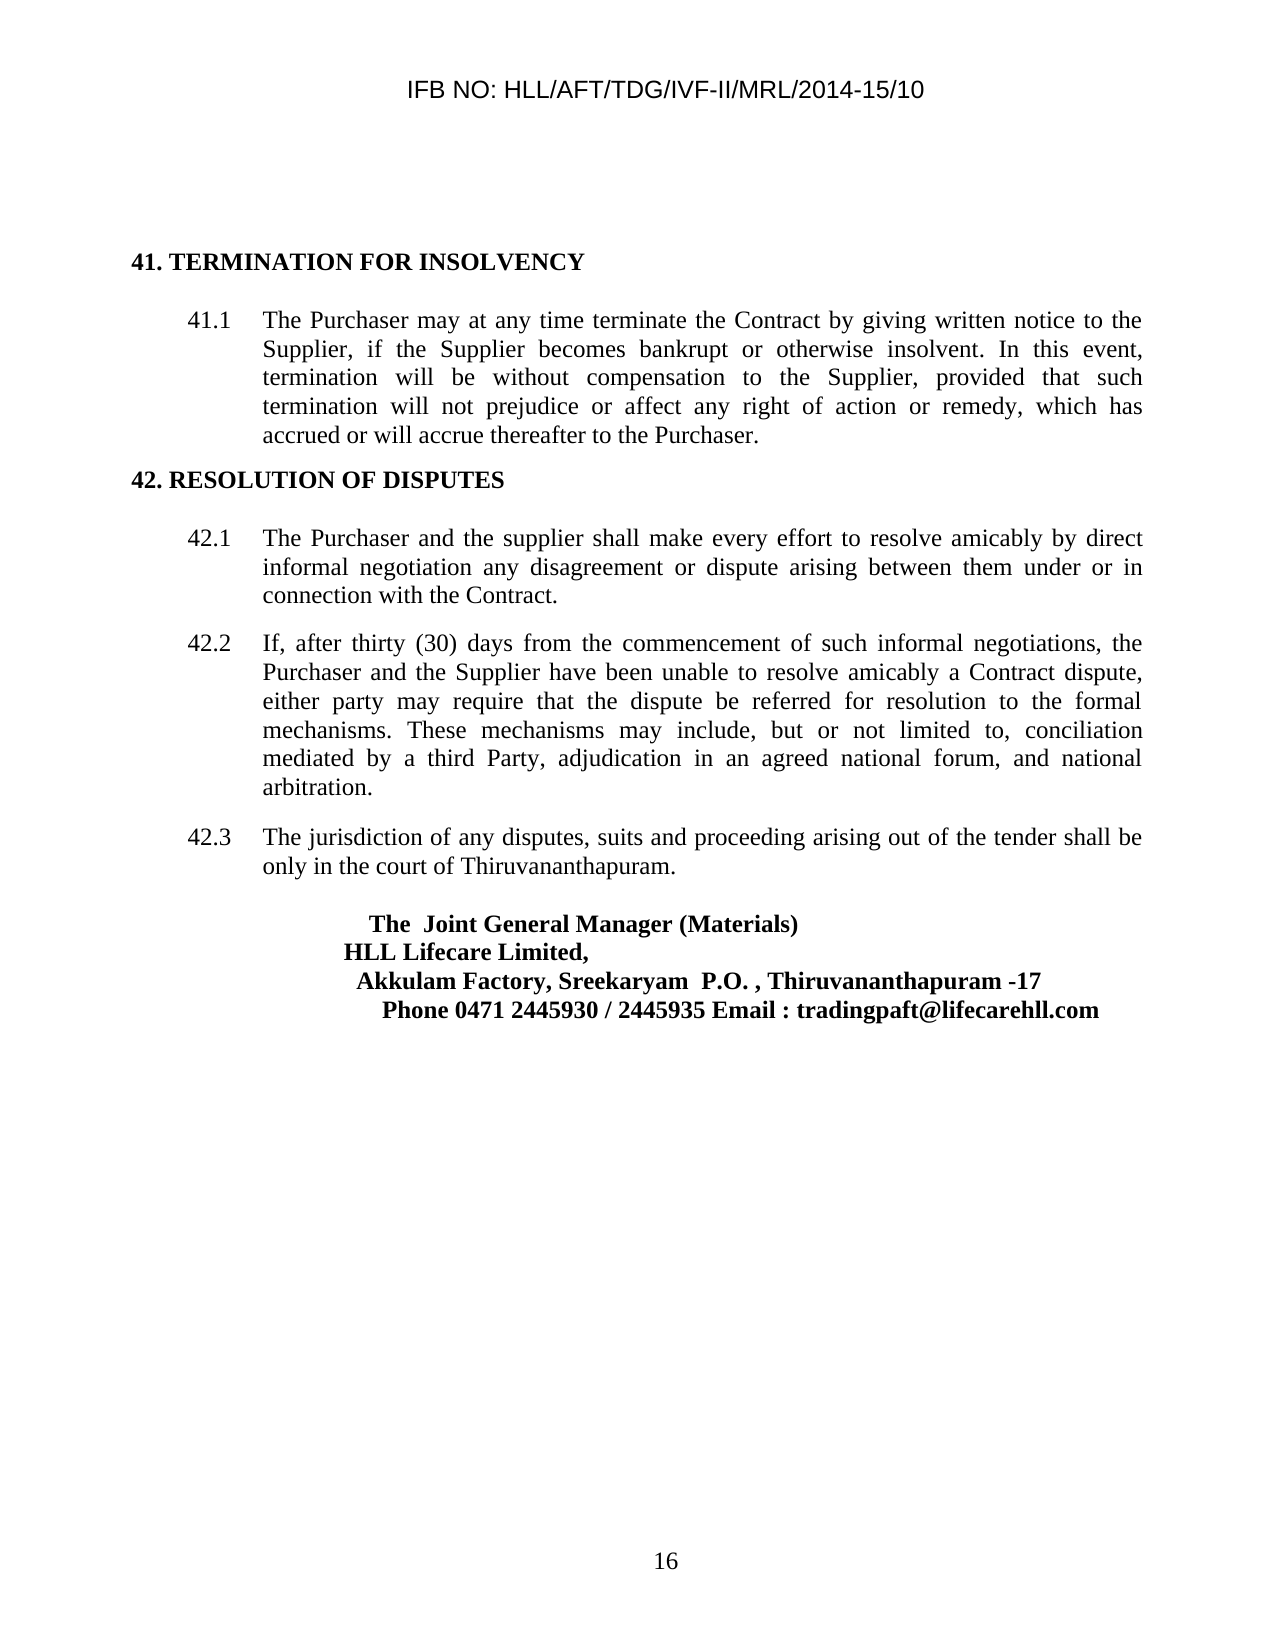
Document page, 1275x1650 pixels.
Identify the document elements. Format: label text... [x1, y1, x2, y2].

text 42. RESOLUTION OF DISPUTES [131, 466, 1200, 494]
list If, after thirty (30) days from the commencement of such informal negotiations, the Purchaser and the Supplier have been unable to resolve amicably a Contract dispute, either party may require that the dispute be referred for resolution to the formal mechanisms. These mechanisms may include, but or not limited to, conciliation mediated by a third Party, adjudication in an agreed national forum, and national arbitration. [187, 628, 1144, 801]
list The jurisdiction of any disputes, suits and proceeding arising out of the tender shall be only in the court of Thiruvananthapuram. [187, 822, 1144, 880]
text Akkulam Factory, Sreekaryam P.O. , Thiruvananthapuram -17 [131, 966, 1200, 995]
text 42.1 The Purchaser and the supplier shall make every effort to resolve amicably by direct informal negotiation any disagreement or dispute arising between them under or in connection with the Contract. [187, 523, 1144, 609]
text The Joint General Manager (Materials) [131, 909, 1200, 937]
text 41. TERMINATION FOR INSOLVENCY [131, 247, 1200, 276]
text Phone 0471 2445930 / 2445935 Email : tradingpaft@lifecarehll.com SECTION II [131, 995, 1200, 1024]
text HLL Lifecare Limited, [131, 937, 1200, 966]
text 41.1 The Purchaser may at any time terminate the Contract by giving written notice to the Supplier, if the Supplier becomes bankrupt or otherwise insolvent. In this event, termination will be without compensation to the Supplier, provided that such termination will not prejudice or affect any right of action or remedy, which has accrued or will accrue thereafter to the Purchaser. [187, 305, 1144, 449]
